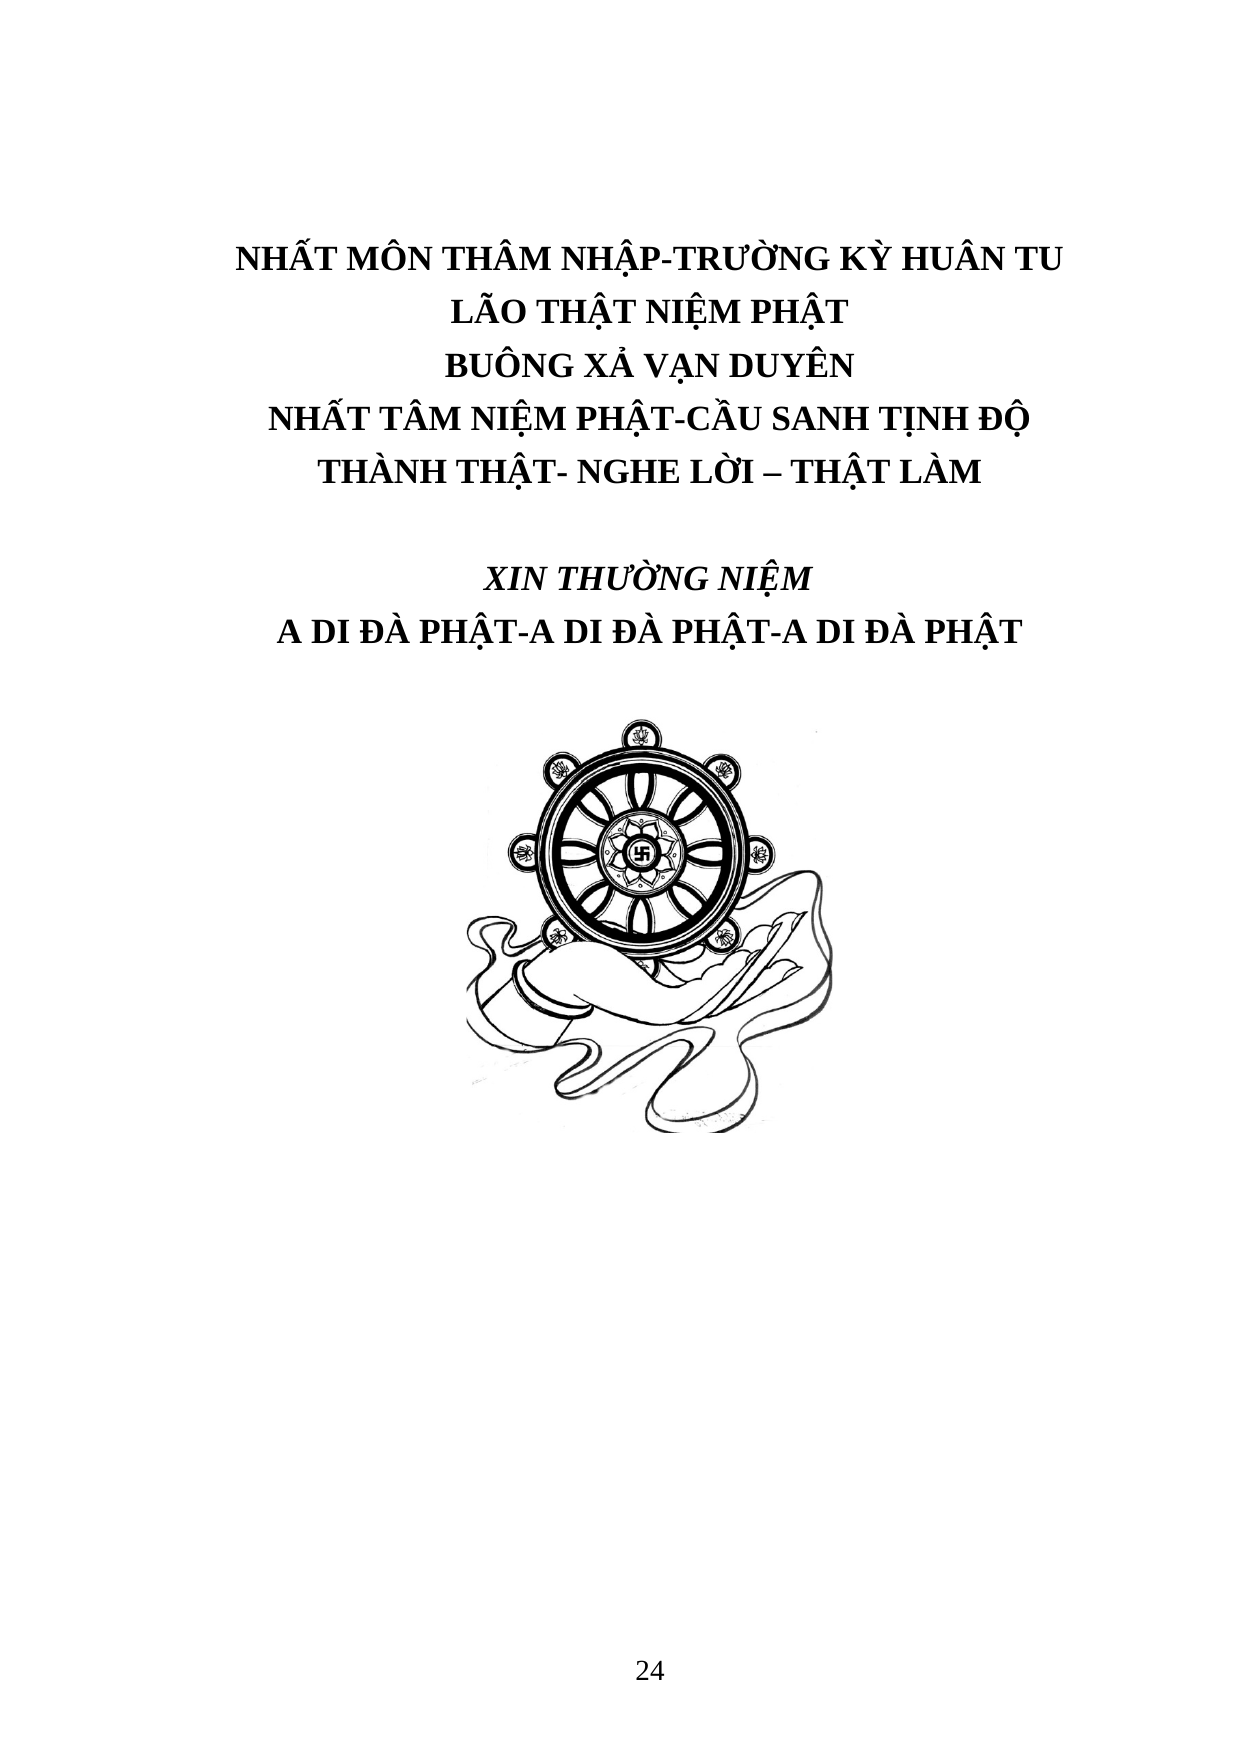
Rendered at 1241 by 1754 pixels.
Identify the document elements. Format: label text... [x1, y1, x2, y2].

text A DI ĐÀ PHẬT-A DI ĐÀ PHẬT-A DI ĐÀ PHẬT [177, 611, 1122, 651]
text LÃO THẬT NIỆM PHẬT [177, 291, 1122, 331]
picture [466, 711, 833, 1133]
text NHẤT MÔN THÂM NHẬP-TRƯỜNG KỲ HUÂN TU [177, 237, 1122, 278]
text NHẤT TÂM NIỆM PHẬT-CẦU SANH TỊNH ĐỘ [177, 397, 1122, 438]
text XIN THƯỜNG NIỆM [177, 557, 1122, 598]
text BUÔNG XẢ VẠN DUYÊN [177, 344, 1122, 385]
text THÀNH THẬT- NGHE LỜI – THẬT LÀM [177, 451, 1122, 491]
